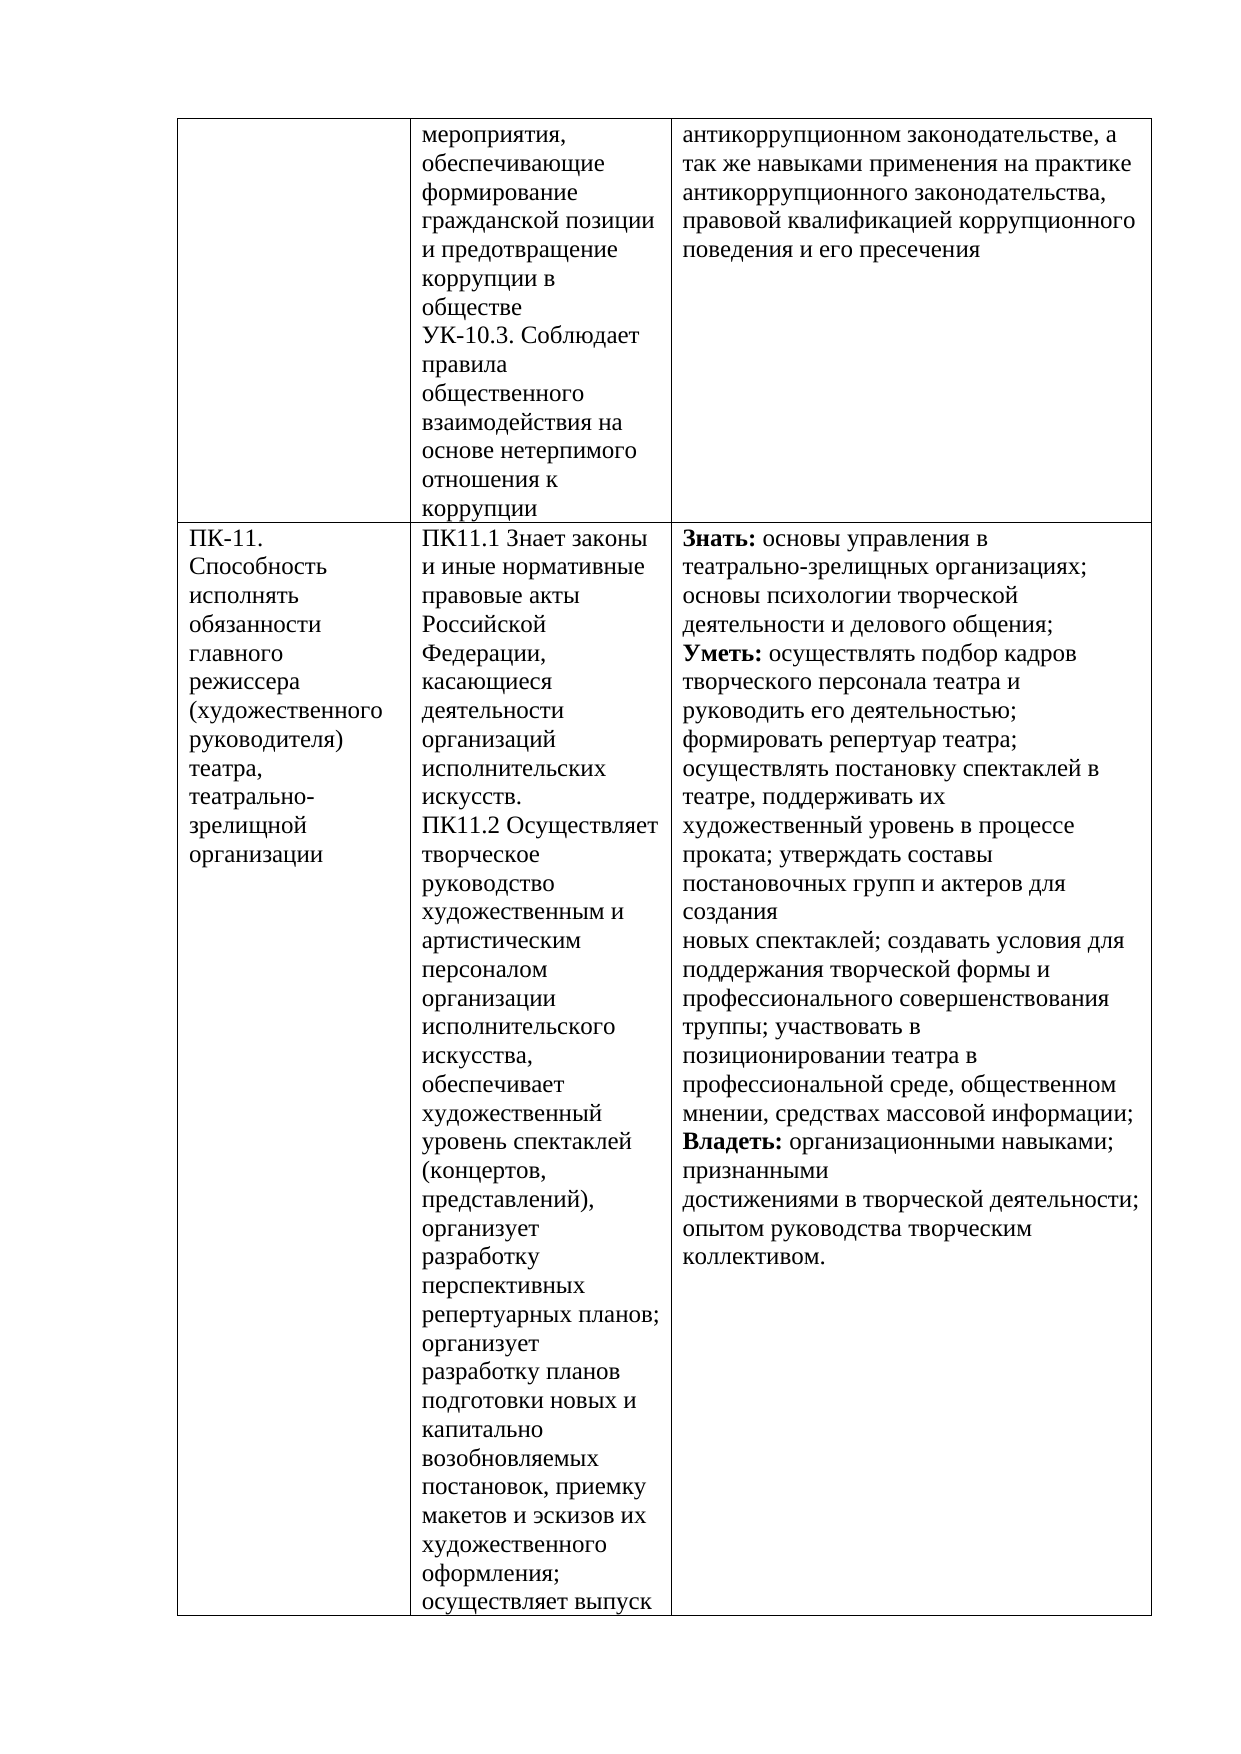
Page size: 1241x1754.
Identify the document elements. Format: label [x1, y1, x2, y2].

table_cell [411, 523, 671, 1615]
table_cell [178, 523, 410, 1615]
table_cell [672, 119, 1151, 522]
table_cell [672, 523, 1151, 1615]
table_cell [411, 119, 671, 522]
table_cell [178, 119, 410, 522]
